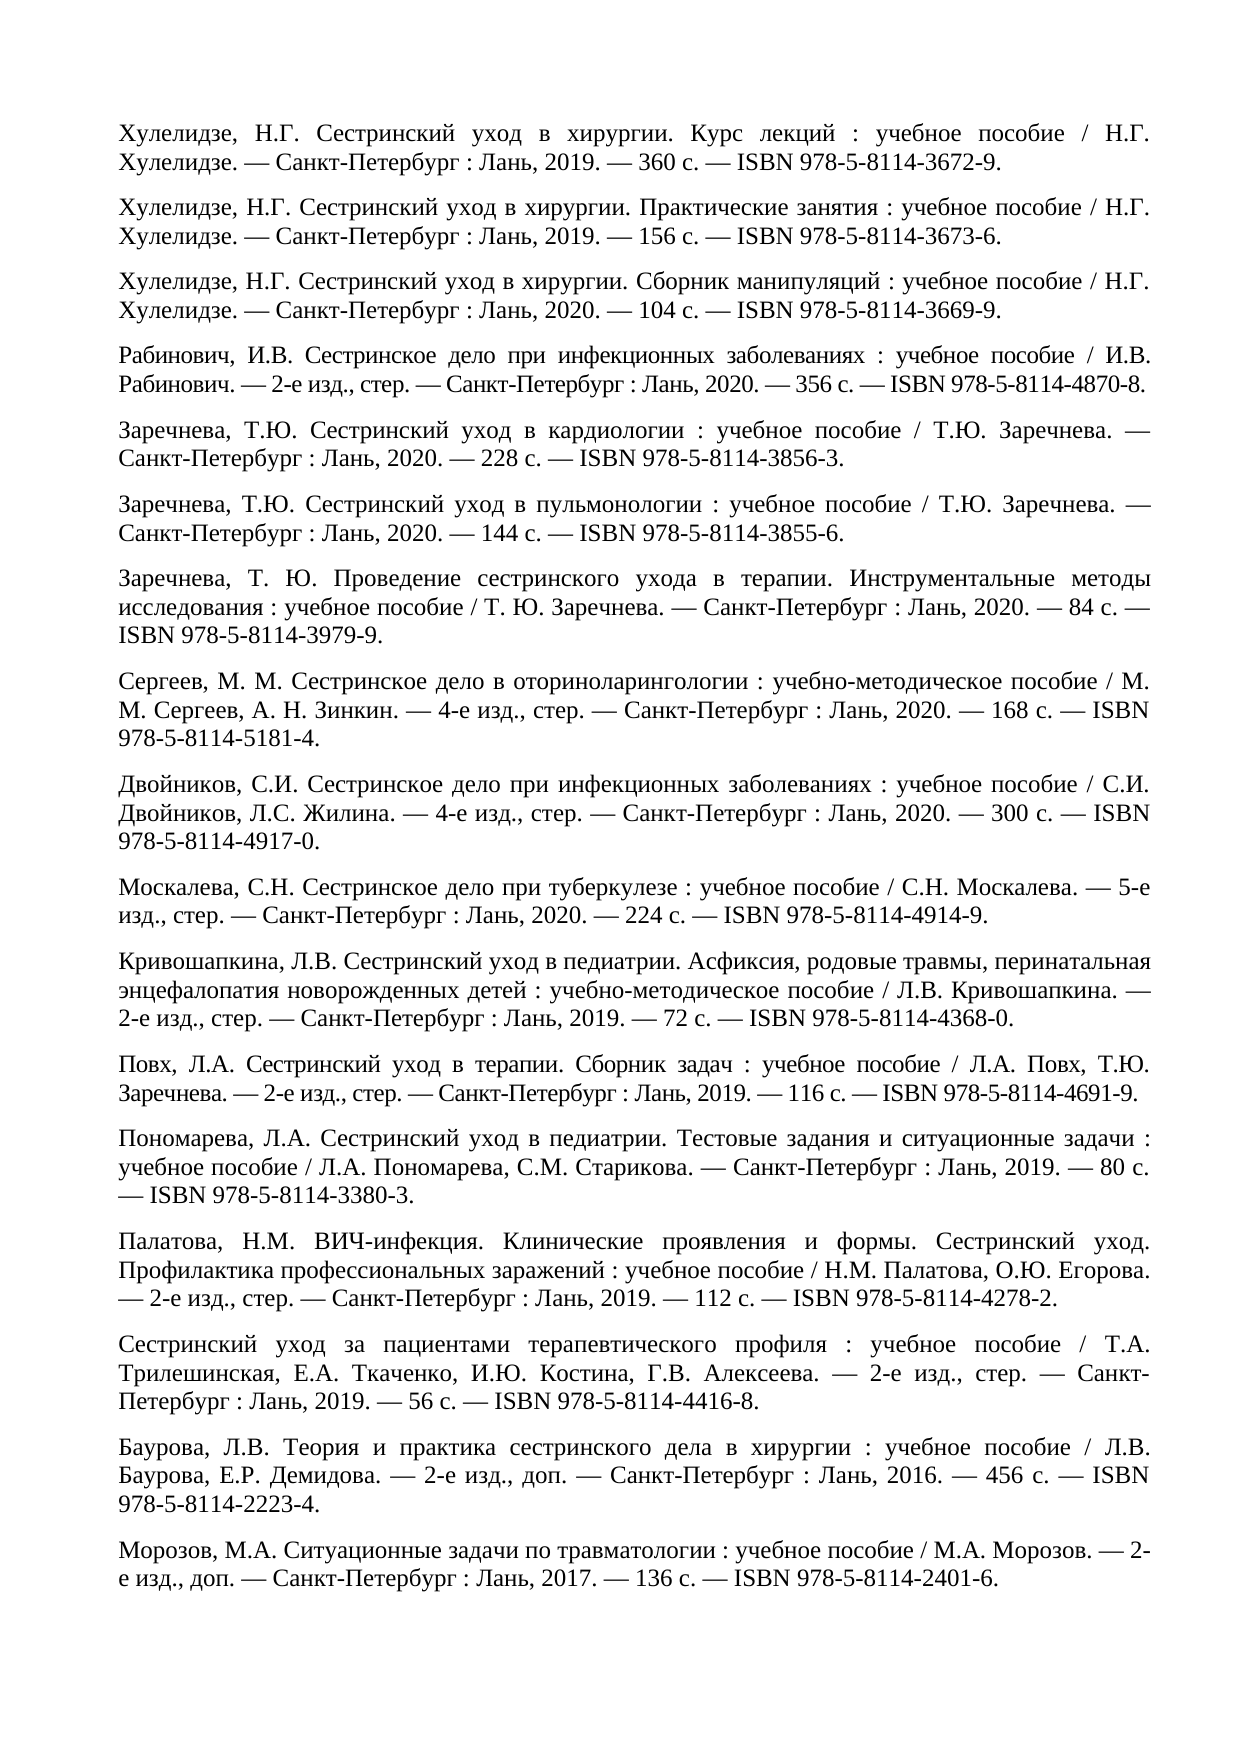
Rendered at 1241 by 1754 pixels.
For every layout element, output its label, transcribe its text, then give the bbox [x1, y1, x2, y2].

text Заречнева, Т.Ю. Сестринский уход в пульмонологии : учебное пособие / Т.Ю. Заречнева. — Санкт-Петербург : Лань, 2020. — 144 с. — ISBN 978-5-8114-3855-6. [118, 489, 1152, 546]
text Рабинович, И.В. Сестринское дело при инфекционных заболеваниях : учебное пособие / И.В. Рабинович. — 2-е изд., стер. — Санкт-Петербург : Лань, 2020. — 356 с. — ISBN 978-5-8114-4870-8. [118, 341, 1152, 398]
text Сестринский уход за пациентами терапевтического профиля : учебное пособие / Т.А. Трилешинская, Е.А. Ткаченко, И.Ю. Костина, Г.В. Алексеева. — 2-е изд., стер. — Санкт-Петербург : Лань, 2019. — 56 с. — ISBN 978-5-8114-4416-8. [118, 1329, 1152, 1415]
text Москалева, С.Н. Сестринское дело при туберкулезе : учебное пособие / С.Н. Москалева. — 5-е изд., стер. — Санкт-Петербург : Лань, 2020. — 224 с. — ISBN 978-5-8114-4914-9. [118, 872, 1152, 929]
text Заречнева, Т.Ю. Сестринский уход в кардиологии : учебное пособие / Т.Ю. Заречнева. — Санкт-Петербург : Лань, 2020. — 228 с. — ISBN 978-5-8114-3856-3. [118, 415, 1152, 472]
text Заречнева, Т. Ю. Проведение сестринского ухода в терапии. Инструментальные методы исследования : учебное пособие / Т. Ю. Заречнева. — Санкт-Петербург : Лань, 2020. — 84 с. — ISBN 978-5-8114-3979-9. [118, 563, 1152, 649]
text Хулелидзе, Н.Г. Сестринский уход в хирургии. Практические занятия : учебное пособие / Н.Г. Хулелидзе. — Санкт-Петербург : Лань, 2019. — 156 с. — ISBN 978-5-8114-3673-6. [118, 192, 1152, 250]
text Баурова, Л.В. Теория и практика сестринского дела в хирургии : учебное пособие / Л.В. Баурова, Е.Р. Демидова. — 2-е изд., доп. — Санкт-Петербург : Лань, 2016. — 456 с. — ISBN 978-5-8114-2223-4. [118, 1432, 1152, 1518]
text Кривошапкина, Л.В. Сестринский уход в педиатрии. Асфиксия, родовые травмы, перинатальная энцефалопатия новорожденных детей : учебно-методическое пособие / Л.В. Кривошапкина. — 2-е изд., стер. — Санкт-Петербург : Лань, 2019. — 72 с. — ISBN 978-5-8114-4368-0. [118, 946, 1152, 1032]
text Морозов, М.А. Ситуационные задачи по травматологии : учебное пособие / М.А. Морозов. — 2-е изд., доп. — Санкт-Петербург : Лань, 2017. — 136 с. — ISBN 978-5-8114-2401-6. [118, 1535, 1152, 1592]
text Двойников, С.И. Сестринское дело при инфекционных заболеваниях : учебное пособие / С.И. Двойников, Л.С. Жилина. — 4-е изд., стер. — Санкт-Петербург : Лань, 2020. — 300 с. — ISBN 978-5-8114-4917-0. [118, 769, 1152, 855]
text Хулелидзе, Н.Г. Сестринский уход в хирургии. Сборник манипуляций : учебное пособие / Н.Г. Хулелидзе. — Санкт-Петербург : Лань, 2020. — 104 с. — ISBN 978-5-8114-3669-9. [118, 266, 1152, 324]
text Пономарева, Л.А. Сестринский уход в педиатрии. Тестовые задания и ситуационные задачи : учебное пособие / Л.А. Пономарева, С.М. Старикова. — Санкт-Петербург : Лань, 2019. — 80 с. — ISBN 978-5-8114-3380-3. [118, 1123, 1152, 1209]
text Сергеев, М. М. Сестринское дело в оториноларингологии : учебно-методическое пособие / М. М. Сергеев, А. Н. Зинкин. — 4-е изд., стер. — Санкт-Петербург : Лань, 2020. — 168 с. — ISBN 978-5-8114-5181-4. [118, 666, 1152, 752]
text Повх, Л.А. Сестринский уход в терапии. Сборник задач : учебное пособие / Л.А. Повх, Т.Ю. Заречнева. — 2-е изд., стер. — Санкт-Петербург : Лань, 2019. — 116 с. — ISBN 978-5-8114-4691-9. [118, 1049, 1152, 1106]
text Палатова, Н.М. ВИЧ-инфекция. Клинические проявления и формы. Сестринский уход. Профилактика профессиональных заражений : учебное пособие / Н.М. Палатова, О.Ю. Егорова. — 2-е изд., стер. — Санкт-Петербург : Лань, 2019. — 112 с. — ISBN 978-5-8114-4278-2. [118, 1226, 1152, 1312]
text Хулелидзе, Н.Г. Сестринский уход в хирургии. Курс лекций : учебное пособие / Н.Г. Хулелидзе. — Санкт-Петербург : Лань, 2019. — 360 с. — ISBN 978-5-8114-3672-9. [118, 118, 1152, 176]
